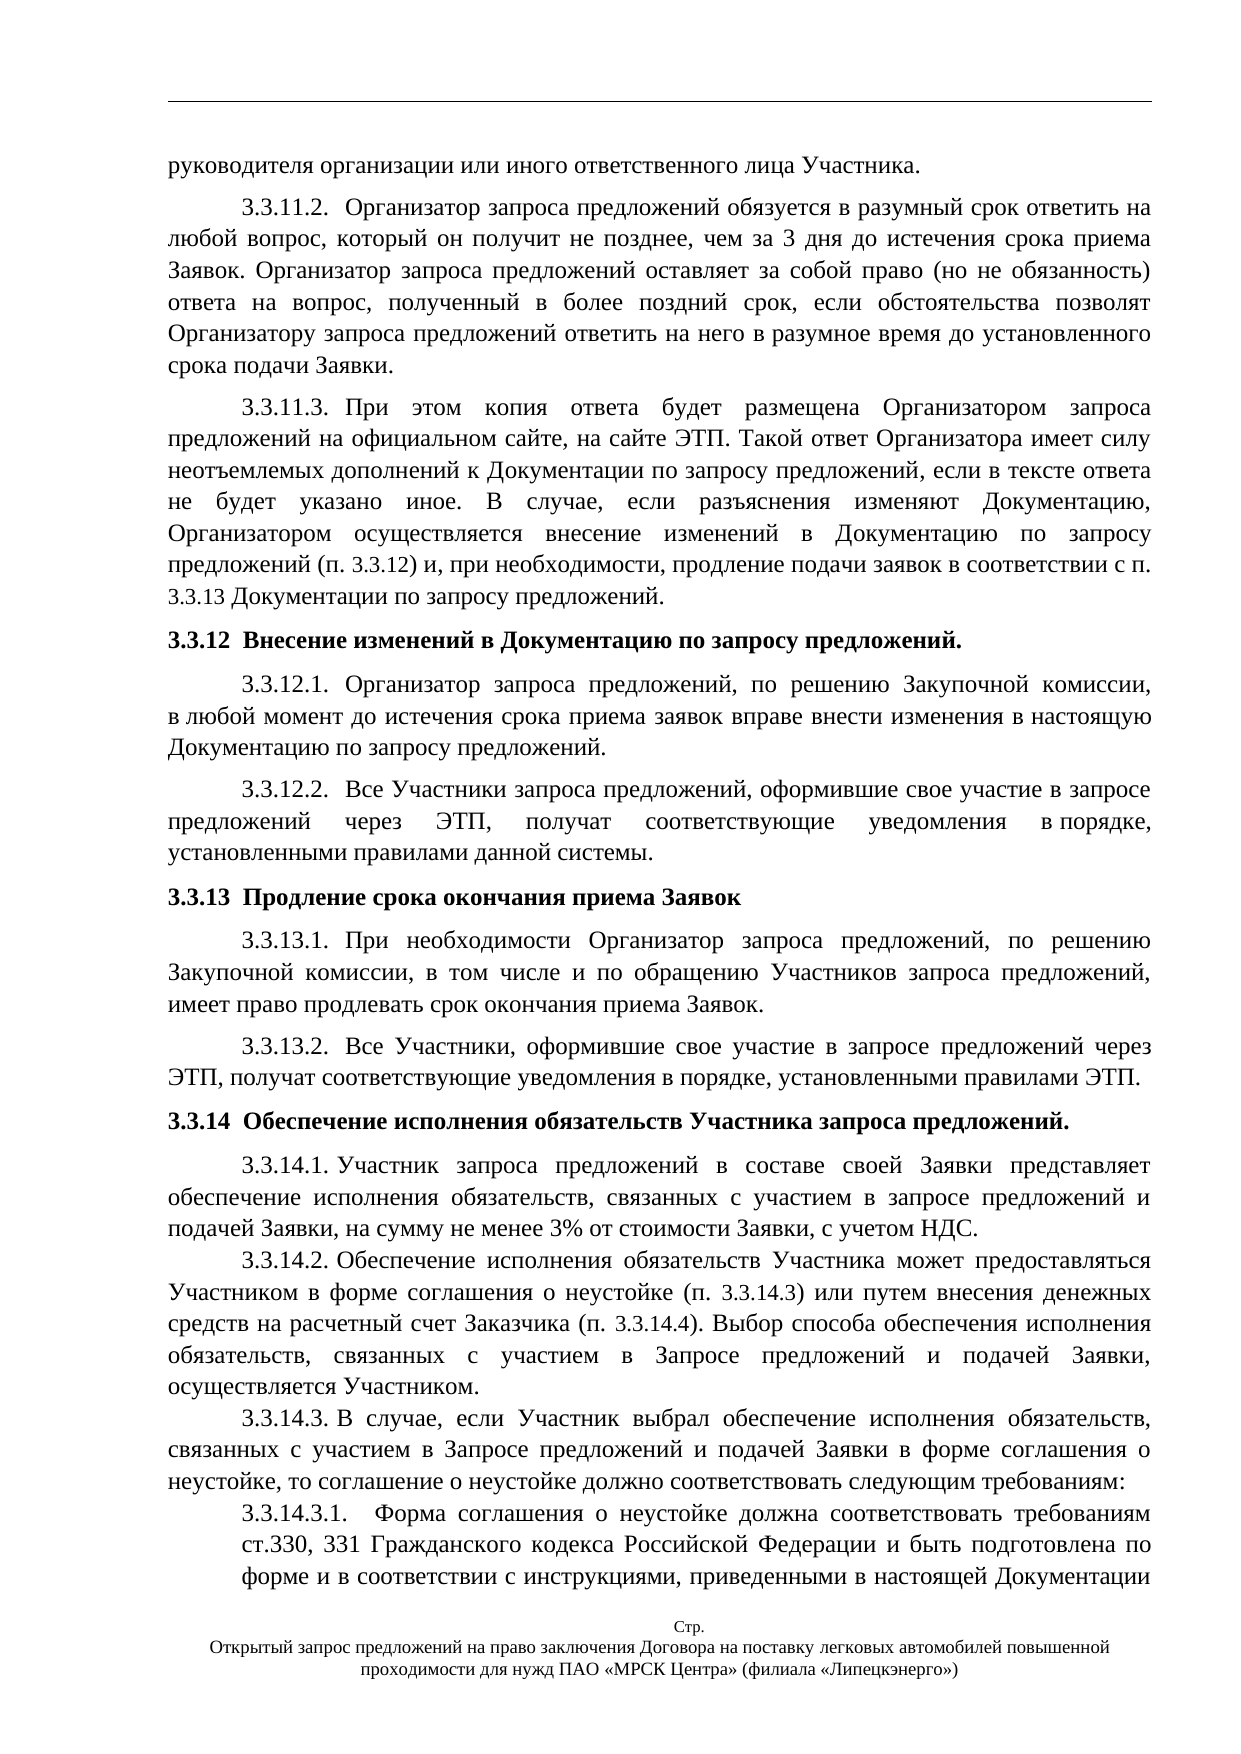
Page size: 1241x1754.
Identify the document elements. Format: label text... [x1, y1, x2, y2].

subtitle Внесение изменений в Документацию по запросу предложений. [168, 625, 1152, 654]
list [241, 1498, 1152, 1589]
list При необходимости Организатор запроса предложений, по решению Закупочной комиссии, в том числе и по обращению Участников запроса предложений, имеет право продлевать срок окончания приема Заявок. [168, 926, 1152, 1017]
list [168, 150, 1152, 179]
subtitle Обеспечение исполнения обязательств Участника запроса предложений. [168, 1106, 1152, 1135]
list Все Участники, оформившие свое участие в запросе предложений через ЭТП, получат соответствующие уведомления в порядке, установленными правилами ЭТП. [168, 1031, 1152, 1091]
list Обеспечение исполнения обязательств Участника может предоставляться Участником в форме соглашения о неустойке (п. 3.3.14.3) или путем внесения денежных средств на расчетный счет Заказчика (п. 3.3.14.4). Выбор способа обеспечения исполнения обязательств, связанных с участием в Запросе предложений и подачей Заявки, осуществляется Участником. [168, 1245, 1152, 1400]
list Все Участники запроса предложений, оформившие свое участие в запросе предложений через ЭТП, получат соответствующие уведомления в порядке, установленными правилами данной системы. [168, 774, 1152, 866]
list Организатор запроса предложений, по решению Закупочной комиссии, в любой момент до истечения срока приема заявок вправе внести изменения в настоящую Документацию по запросу предложений. [168, 669, 1152, 761]
list Организатор запроса предложений обязуется в разумный срок ответить на любой вопрос, который он получит не позднее, чем за 3 дня до истечения срока приема Заявок. Организатор запроса предложений оставляет за собой право (но не обязанность) ответа на вопрос, полученный в более поздний срок, если обстоятельства позволят Организатору запроса предложений ответить на него в разумное время до установленного срока подачи Заявки. [168, 192, 1152, 378]
list При этом копия ответа будет размещена Организатором запроса предложений на официальном сайте, на сайте ЭТП. Такой ответ Организатора имеет силу неотъемлемых дополнений к Документации по запросу предложений, если в тексте ответа не будет указано иное. В случае, если разъяснения изменяют Документацию, Организатором осуществляется внесение изменений в Документацию по запросу предложений (п. 3.3.12) и, при необходимости, продление подачи заявок в соответствии с п. 3.3.13 Документации по запросу предложений. [168, 392, 1152, 610]
list В случае, если Участник выбрал обеспечение исполнения обязательств, связанных с участием в Запросе предложений и подачей Заявки в форме соглашения о неустойке, то соглашение о неустойке должно соответствовать следующим требованиям: [168, 1403, 1152, 1495]
list Участник запроса предложений в составе своей Заявки представляет обеспечение исполнения обязательств, связанных с участием в запросе предложений и подачей Заявки, на сумму не менее 3% от стоимости Заявки, с учетом НДС. [168, 1150, 1152, 1242]
subtitle Продление срока окончания приема Заявок [168, 882, 1152, 910]
